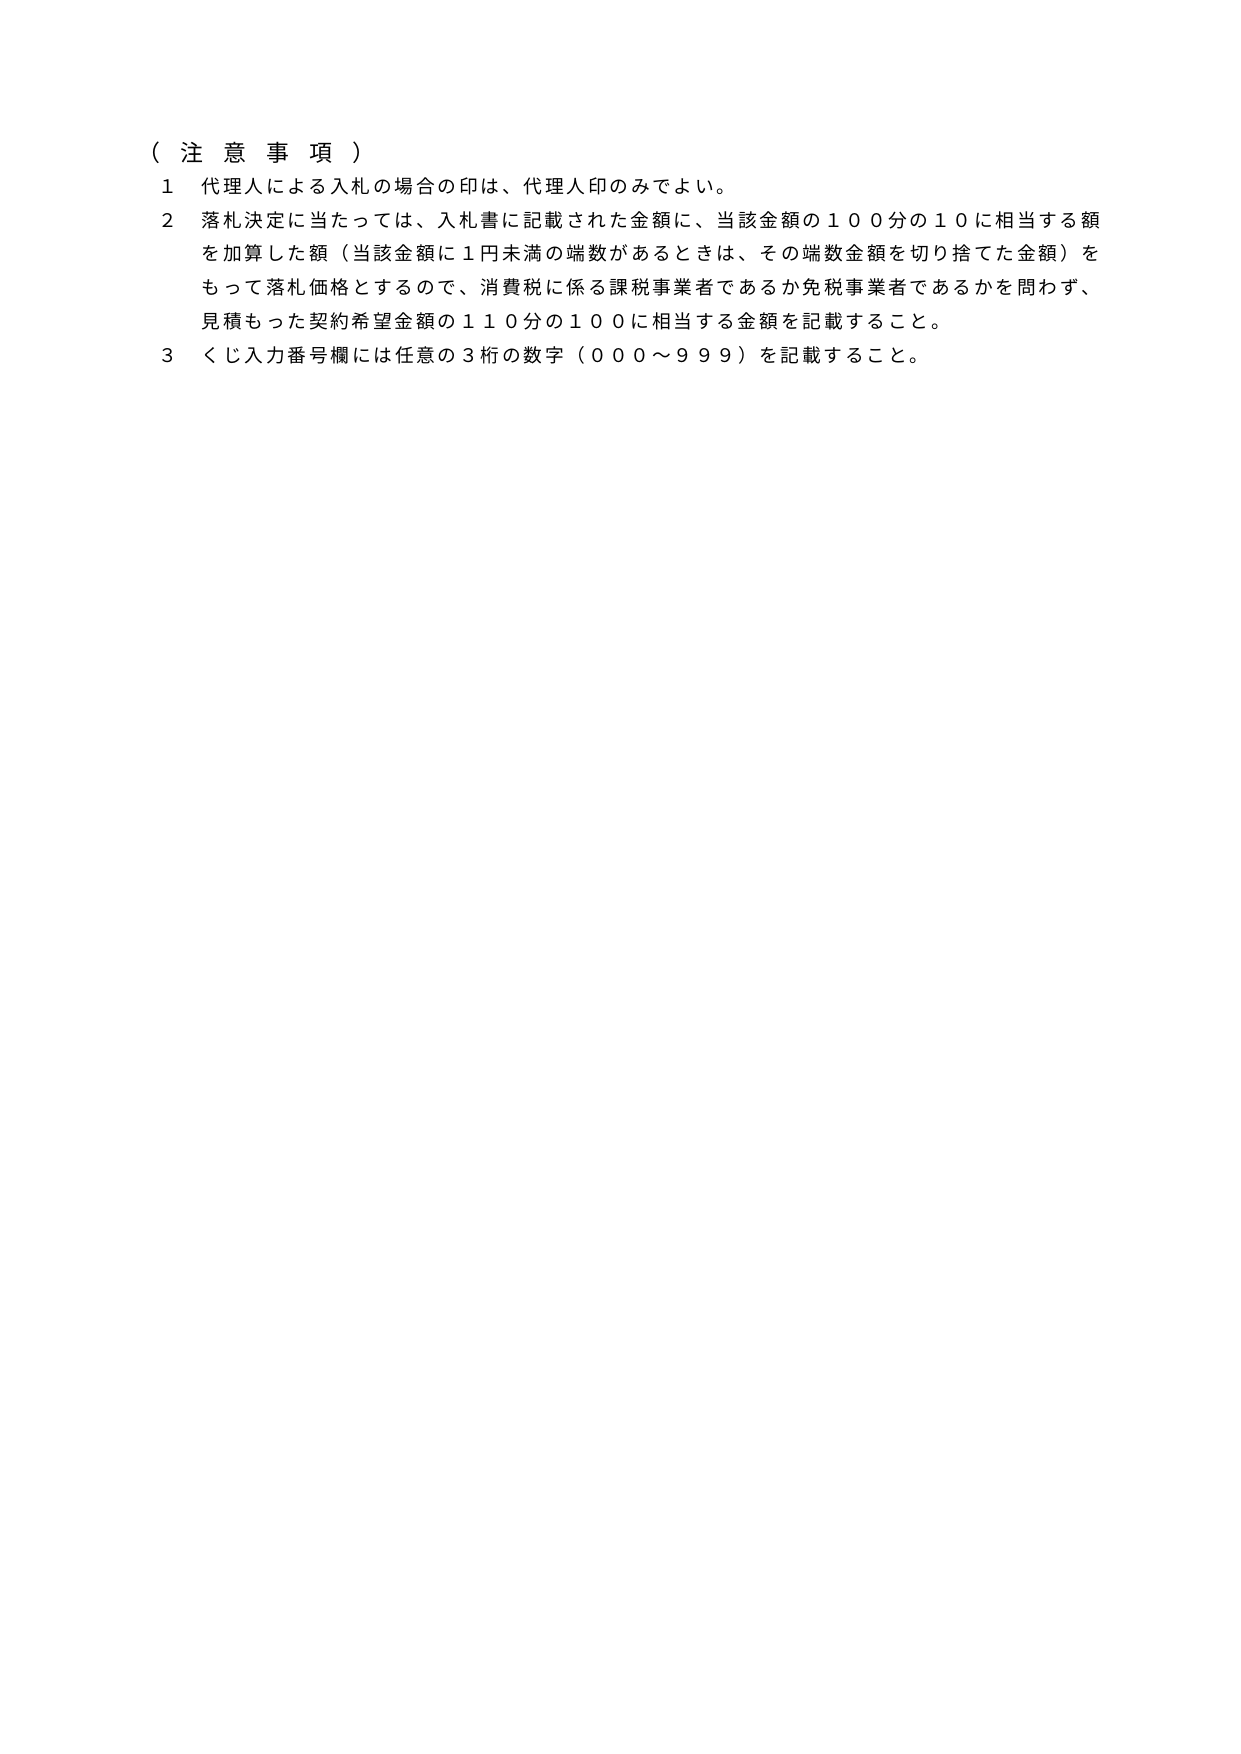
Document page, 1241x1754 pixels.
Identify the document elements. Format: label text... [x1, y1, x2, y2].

text （注意事項） [137, 134, 1103, 168]
text １ 代理人による入札の場合の印は、代理人印のみでよい。 [152, 168, 1103, 202]
text ２ 落札決定に当たっては、入札書に記載された金額に、当該金額の１００分の１０に相当する額を加算した額（当該金額に１円未満の端数があるときは、その端数金額を切り捨てた金額）をもって落札価格とするので、消費税に係る課税事業者であるか免税事業者であるかを問わず、見積もった契約希望金額の１１０分の１００に相当する金額を記載すること。 [152, 202, 1103, 337]
text ３ くじ入力番号欄には任意の３桁の数字（０００～９９９）を記載すること。 [152, 337, 1103, 371]
